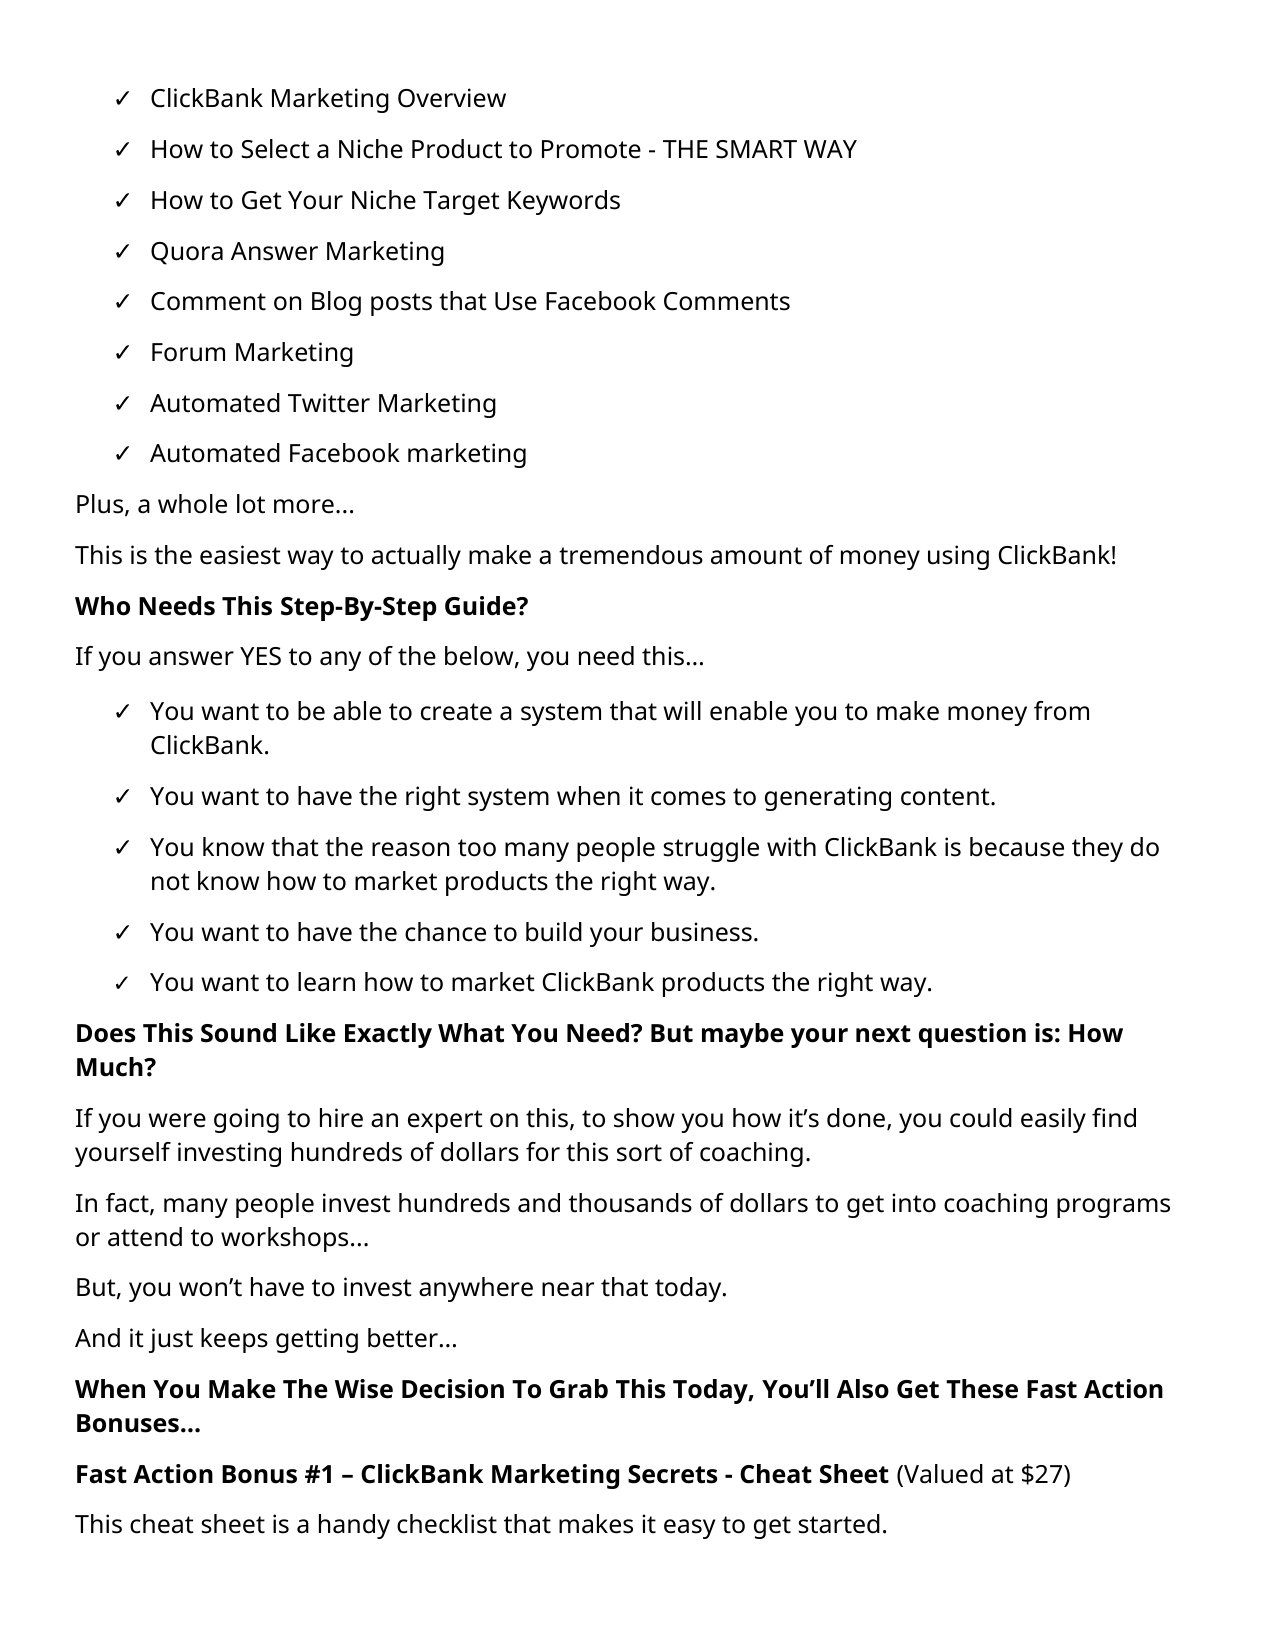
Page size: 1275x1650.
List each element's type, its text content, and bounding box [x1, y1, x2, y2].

list ClickBank Marketing Overview [112, 81, 1200, 115]
text If you answer YES to any of the below, you need this… [75, 639, 1200, 673]
text Fast Action Bonus #1 – ClickBank Marketing Secrets - Cheat Sheet (Valued at $27) [75, 1456, 1200, 1490]
list You want to have the right system when it comes to generating content. [112, 779, 1200, 813]
list Comment on Blog posts that Use Facebook Comments [112, 284, 1200, 318]
list You know that the reason too many people struggle with ClickBank is because they do not know how to market products the right way. [112, 829, 1200, 897]
list How to Get Your Niche Target Keywords [112, 182, 1200, 216]
list You want to be able to create a system that will enable you to make money from ClickBank. [112, 694, 1200, 762]
text Does This Sound Like Exactly What You Need? But maybe your next question is: How Much? [75, 1016, 1200, 1084]
text This is the easiest way to actually make a tremendous amount of money using ClickBank! [75, 537, 1200, 572]
text In fact, many people invest hundreds and thousands of dollars to get into coaching programs or attend to workshops... [75, 1185, 1200, 1253]
text If you were going to hire an expert on this, to show you how it’s done, you could easily find yourself investing hundreds of dollars for this sort of coaching. [75, 1100, 1200, 1168]
text This cheat sheet is a handy checklist that makes it easy to get started. [75, 1507, 1200, 1541]
list You want to have the chance to build your business. [112, 914, 1200, 948]
list You want to learn how to market ClickBank products the right way. [112, 965, 1200, 999]
list Automated Facebook marketing [112, 436, 1200, 470]
list Quora Answer Marketing [112, 233, 1200, 267]
text When You Make The Wise Decision To Grab This Today, You’ll Also Get These Fast Action Bonuses… [75, 1371, 1200, 1439]
list Forum Marketing [112, 334, 1200, 369]
text And it just keeps getting better… [75, 1321, 1200, 1355]
text But, you won’t have to invest anywhere near that today. [75, 1270, 1200, 1304]
text Plus, a whole lot more... [75, 487, 1200, 521]
list How to Select a Niche Product to Promote - THE SMART WAY [112, 132, 1200, 166]
text Who Needs This Step-By-Step Guide? [75, 588, 1200, 622]
list Automated Twitter Marketing [112, 385, 1200, 419]
